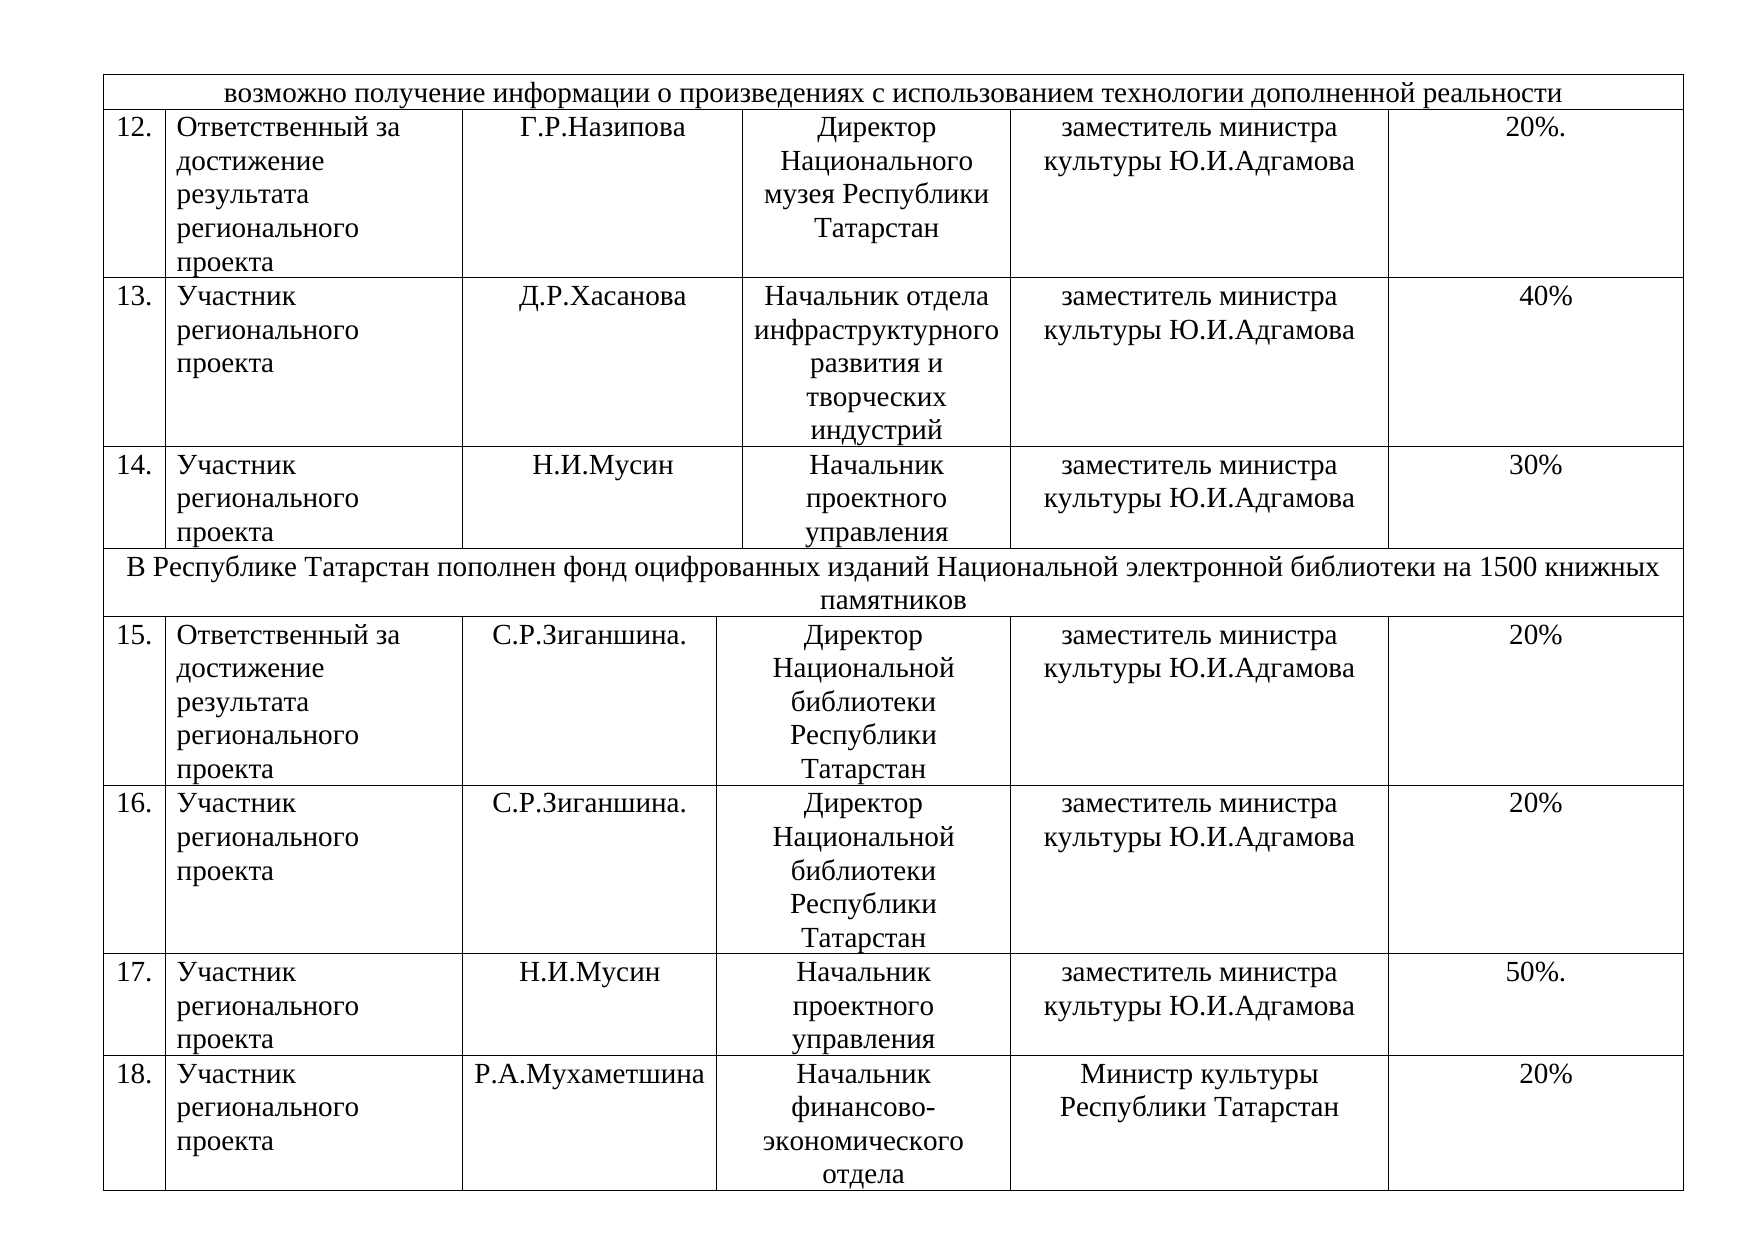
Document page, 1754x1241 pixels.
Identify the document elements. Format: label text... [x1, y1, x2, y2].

table_cell Ответственный за достижение результата регионального проекта [166, 110, 462, 277]
table_cell Участник регионального проекта [166, 786, 462, 953]
table_cell 40% [1389, 278, 1683, 446]
table_cell заместитель министра культуры Ю.И.Адгамова [1011, 617, 1388, 784]
table_cell С.Р.Зиганшина. [463, 617, 716, 784]
table_cell 30% [1389, 447, 1683, 548]
table_cell Р.А.Мухаметшина [463, 1056, 716, 1190]
table_cell Начальник проектного управления [743, 447, 1010, 548]
table_cell Г.Р.Назипова [463, 110, 742, 277]
table_cell 20% [1389, 1056, 1683, 1190]
table_cell В Республике Татарстан пополнен фонд оцифрованных изданий Национальной электронной библиотеки на 1500 книжных памятников [104, 549, 1683, 616]
table_cell [104, 278, 165, 446]
table_cell Министр культуры Республики Татарстан [1011, 1056, 1388, 1190]
table_cell [104, 110, 165, 277]
table_cell Участник регионального проекта [166, 1056, 462, 1190]
table_cell 20%. [1389, 110, 1683, 277]
table_cell заместитель министра культуры Ю.И.Адгамова [1011, 954, 1388, 1055]
table_cell С.Р.Зиганшина. [463, 786, 716, 953]
table_cell Н.И.Мусин [463, 447, 742, 548]
table_cell Участник регионального проекта [166, 954, 462, 1055]
table_cell заместитель министра культуры Ю.И.Адгамова [1011, 786, 1388, 953]
table_cell Начальник проектного управления [717, 954, 1010, 1055]
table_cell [104, 75, 1683, 108]
table_cell Участник регионального проекта [166, 447, 462, 548]
table_cell 50%. [1389, 954, 1683, 1055]
table_cell Начальник финансово-экономического отдела [717, 1056, 1010, 1190]
table_cell [104, 447, 165, 548]
table_cell Начальник отдела инфраструктурного развития и творческих индустрий [743, 278, 1010, 446]
table_cell 20% [1389, 617, 1683, 784]
table_cell Участник регионального проекта [166, 278, 462, 446]
table_cell [104, 786, 165, 953]
table_cell Директор Национального музея Республики Татарстан [743, 110, 1010, 277]
table_cell 20% [1389, 786, 1683, 953]
table_cell Д.Р.Хасанова [463, 278, 742, 446]
table_cell Н.И.Мусин [463, 954, 716, 1055]
table_cell [104, 1056, 165, 1190]
table_cell [104, 617, 165, 784]
table_cell заместитель министра культуры Ю.И.Адгамова [1011, 110, 1388, 277]
table_cell [104, 954, 165, 1055]
table_cell заместитель министра культуры Ю.И.Адгамова [1011, 278, 1388, 446]
table_cell Директор Национальной библиотеки Республики Татарстан [717, 617, 1010, 784]
table_cell Директор Национальной библиотеки Республики Татарстан [717, 786, 1010, 953]
table_cell заместитель министра культуры Ю.И.Адгамова [1011, 447, 1388, 548]
table_cell Ответственный за достижение результата регионального проекта [166, 617, 462, 784]
